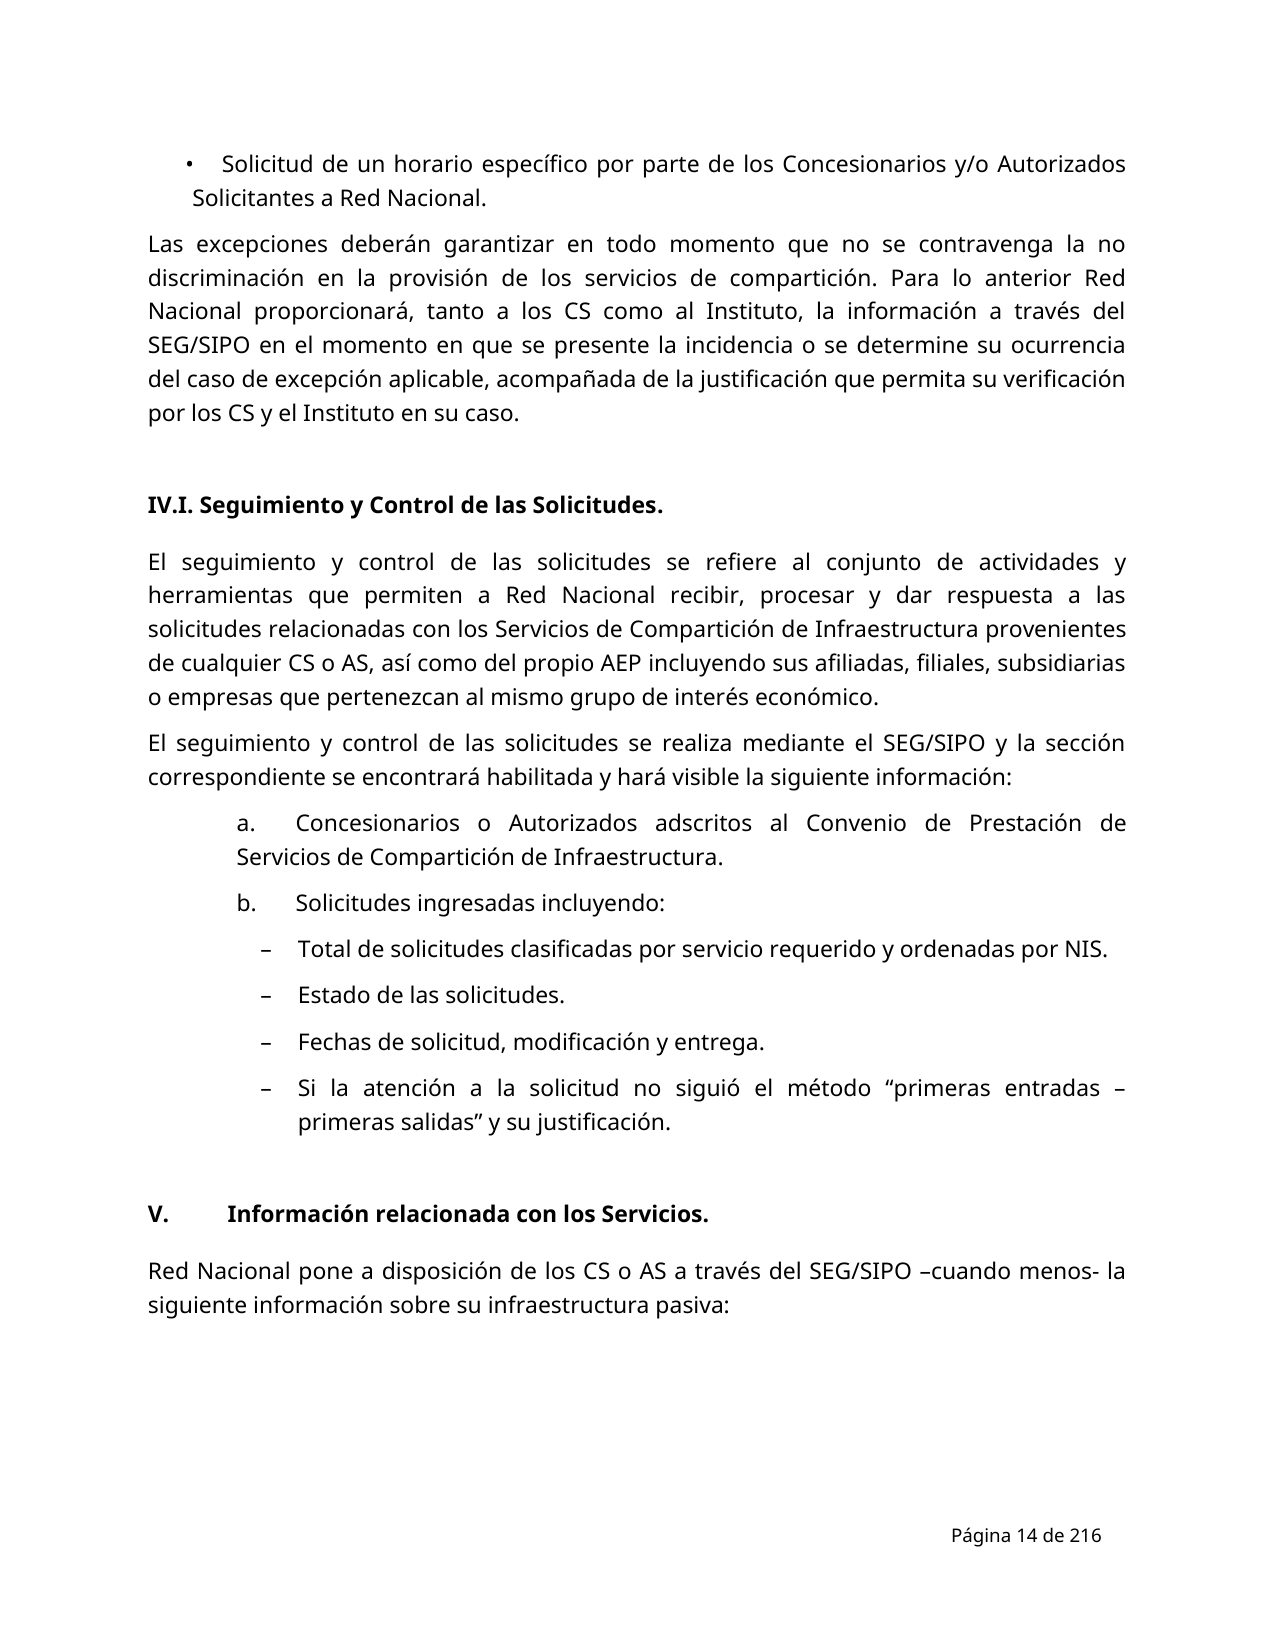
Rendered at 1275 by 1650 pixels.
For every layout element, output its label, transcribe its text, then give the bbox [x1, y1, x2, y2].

text • Solicitud de un horario específico por parte de los Concesionarios y/o Autorizados Solicitantes a Red Nacional. [185, 148, 1127, 213]
text El seguimiento y control de las solicitudes se realiza mediante el SEG/SIPO y la sección correspondiente se encontrará habilitada y hará visible la siguiente información: [148, 727, 1127, 792]
text – Si la atención a la solicitud no siguió el método “primeras entradas – primeras salidas” y su justificación. [260, 1072, 1127, 1137]
text El seguimiento y control de las solicitudes se refiere al conjunto de actividades y herramientas que permiten a Red Nacional recibir, procesar y dar respuesta a las solicitudes relacionadas con los Servicios de Compartición de Infraestructura provenientes de cualquier CS o AS, así como del propio AEP incluyendo sus afiliadas, filiales, subsidiarias o empresas que pertenezcan al mismo grupo de interés económico. [148, 546, 1127, 712]
text – Estado de las solicitudes. [260, 979, 1127, 1011]
text Red Nacional pone a disposición de los CS o AS a través del SEG/SIPO –cuando menos- la siguiente información sobre su infraestructura pasiva: [148, 1255, 1127, 1320]
text a. Concesionarios o Autorizados adscritos al Convenio de Prestación de Servicios de Compartición de Infraestructura. [236, 807, 1127, 872]
text Las excepciones deberán garantizar en todo momento que no se contravenga la no discriminación en la provisión de los servicios de compartición. Para lo anterior Red Nacional proporcionará, tanto a los CS como al Instituto, la información a través del SEG/SIPO en el momento en que se presente la incidencia o se determine su ocurrencia del caso de excepción aplicable, acompañada de la justificación que permita su verificación por los CS y el Instituto en su caso. [148, 228, 1127, 428]
subtitle V. Información relacionada con los Servicios. [148, 1198, 1127, 1229]
text b. Solicitudes ingresadas incluyendo: [236, 887, 1127, 918]
text – Fechas de solicitud, modificación y entrega. [260, 1026, 1127, 1057]
subtitle IV.I. Seguimiento y Control de las Solicitudes. [148, 489, 1127, 520]
text – Total de solicitudes clasificadas por servicio requerido y ordenadas por NIS. [260, 933, 1127, 964]
